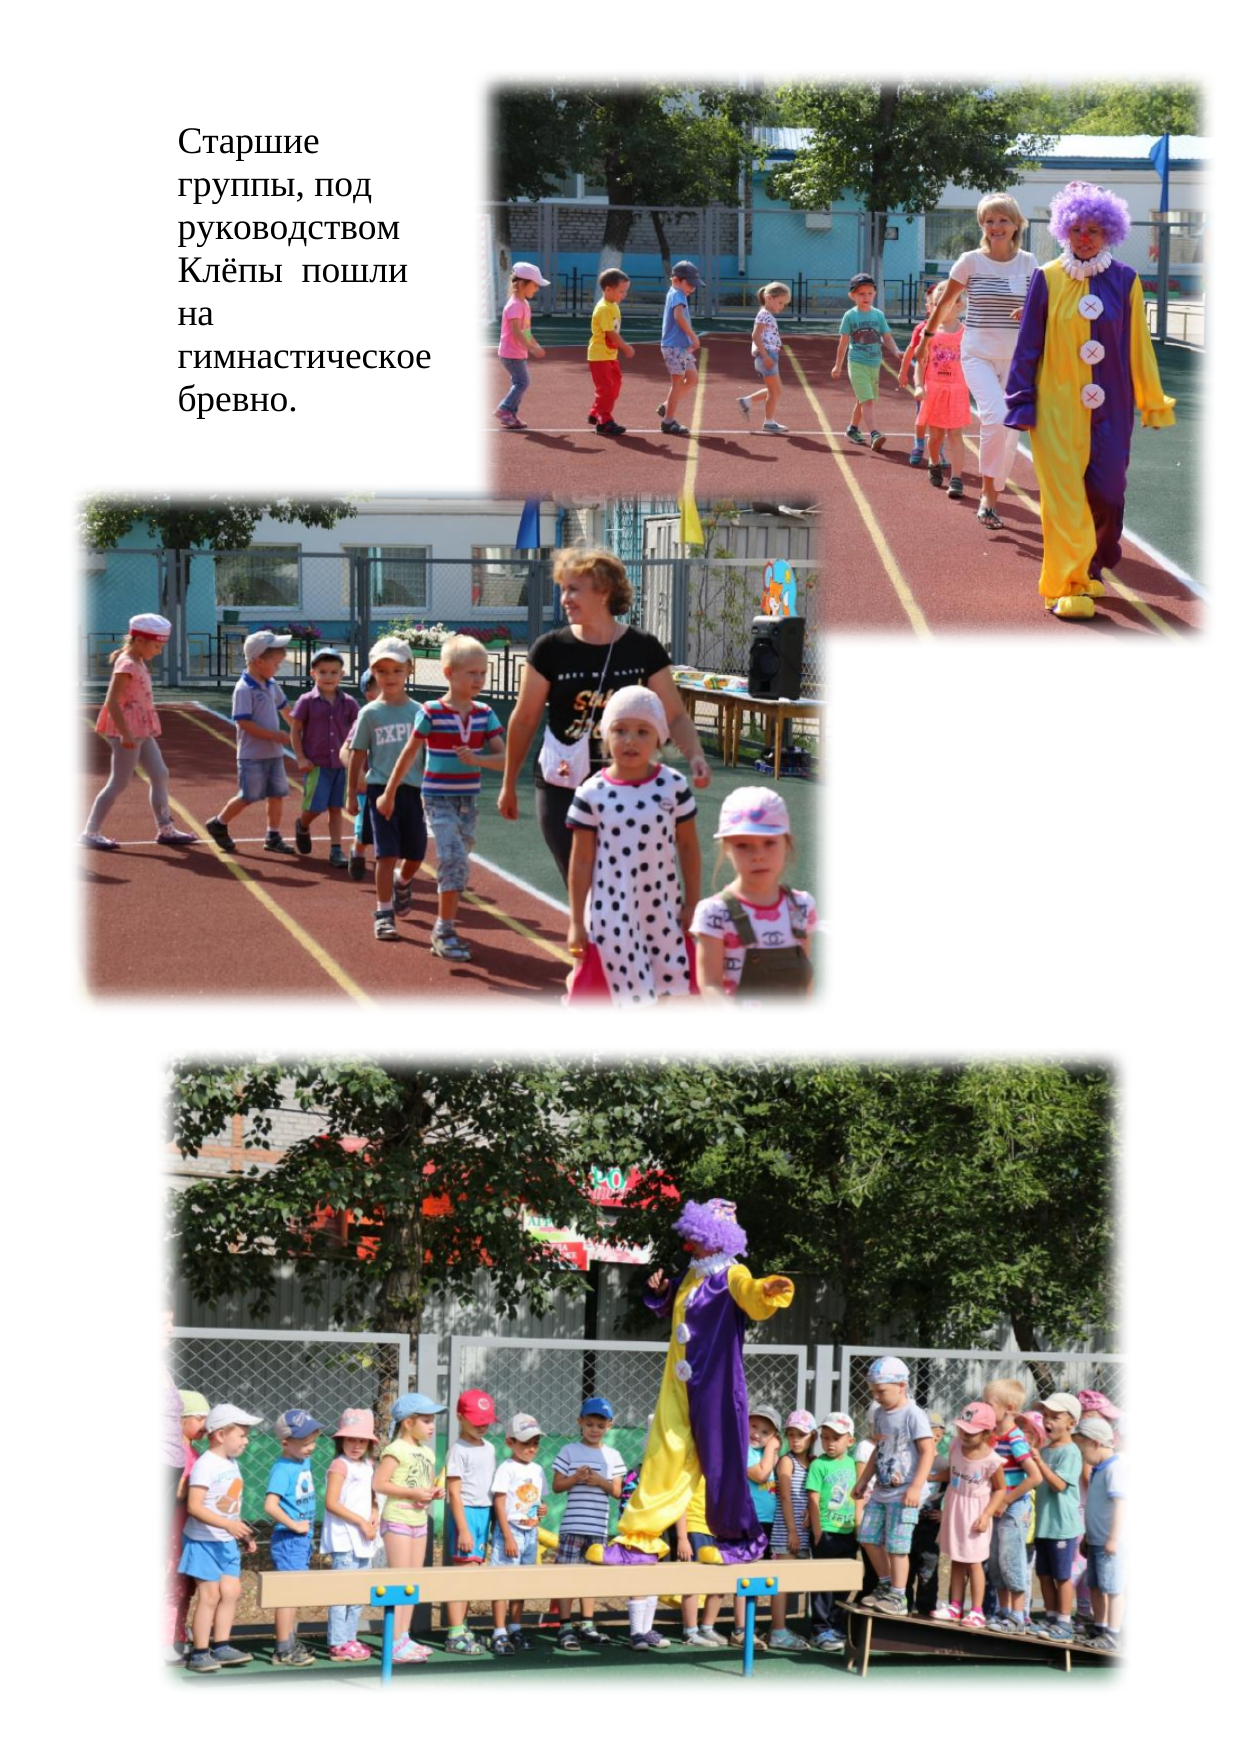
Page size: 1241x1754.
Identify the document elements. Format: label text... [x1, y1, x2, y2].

picture [97, 97, 1188, 986]
text Старшие группы, под руководством Клёпы пошли на гимнастическое бревно. [177, 118, 1152, 420]
picture [185, 1075, 1102, 1666]
